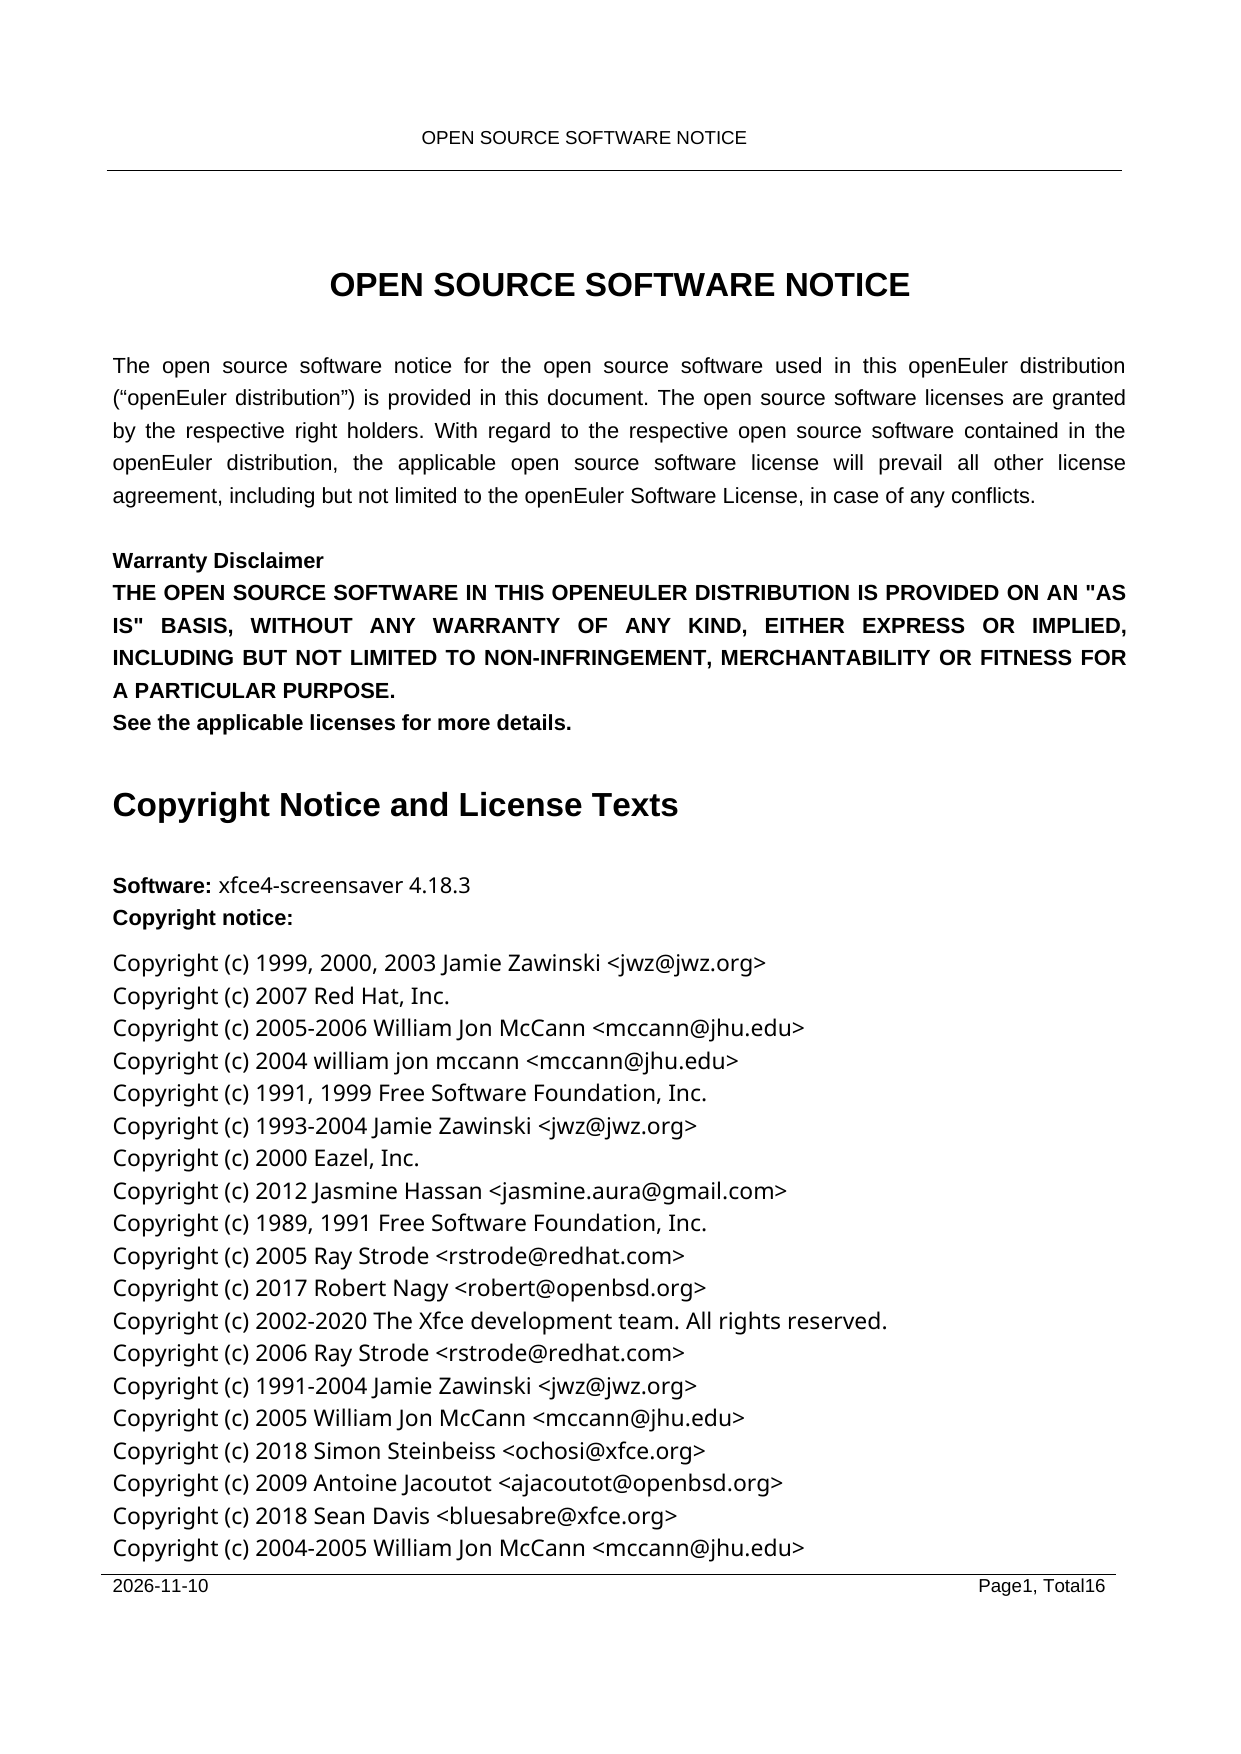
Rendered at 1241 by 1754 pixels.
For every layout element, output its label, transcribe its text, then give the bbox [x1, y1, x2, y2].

text Copyright notice: [112, 901, 1128, 934]
text Copyright Notice and License Texts [112, 771, 1128, 836]
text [112, 947, 1128, 1564]
text Warranty Disclaimer [112, 544, 1128, 576]
text THE OPEN SOURCE SOFTWARE IN THIS OPENEULER DISTRIBUTION IS PROVIDED ON AN "AS IS" BASIS, WITHOUT ANY WARRANTY OF ANY KIND, EITHER EXPRESS OR IMPLIED, INCLUDING BUT NOT LIMITED TO NON-INFRINGEMENT, MERCHANTABILITY OR FITNESS FOR A PARTICULAR PURPOSE. See the applicable licenses for more details. [112, 576, 1128, 739]
text OPEN SOURCE SOFTWARE NOTICE [112, 251, 1128, 316]
title Software: xfce4-screensaver 4.18.3 [112, 869, 1128, 901]
text The open source software notice for the open source software used in this openEuler distribution (“openEuler distribution”) is provided in this document. The open source software licenses are granted by the respective right holders. With regard to the respective open source software contained in the openEuler distribution, the applicable open source software license will prevail all other license agreement, including but not limited to the openEuler Software License, in case of any conflicts. [112, 349, 1128, 511]
